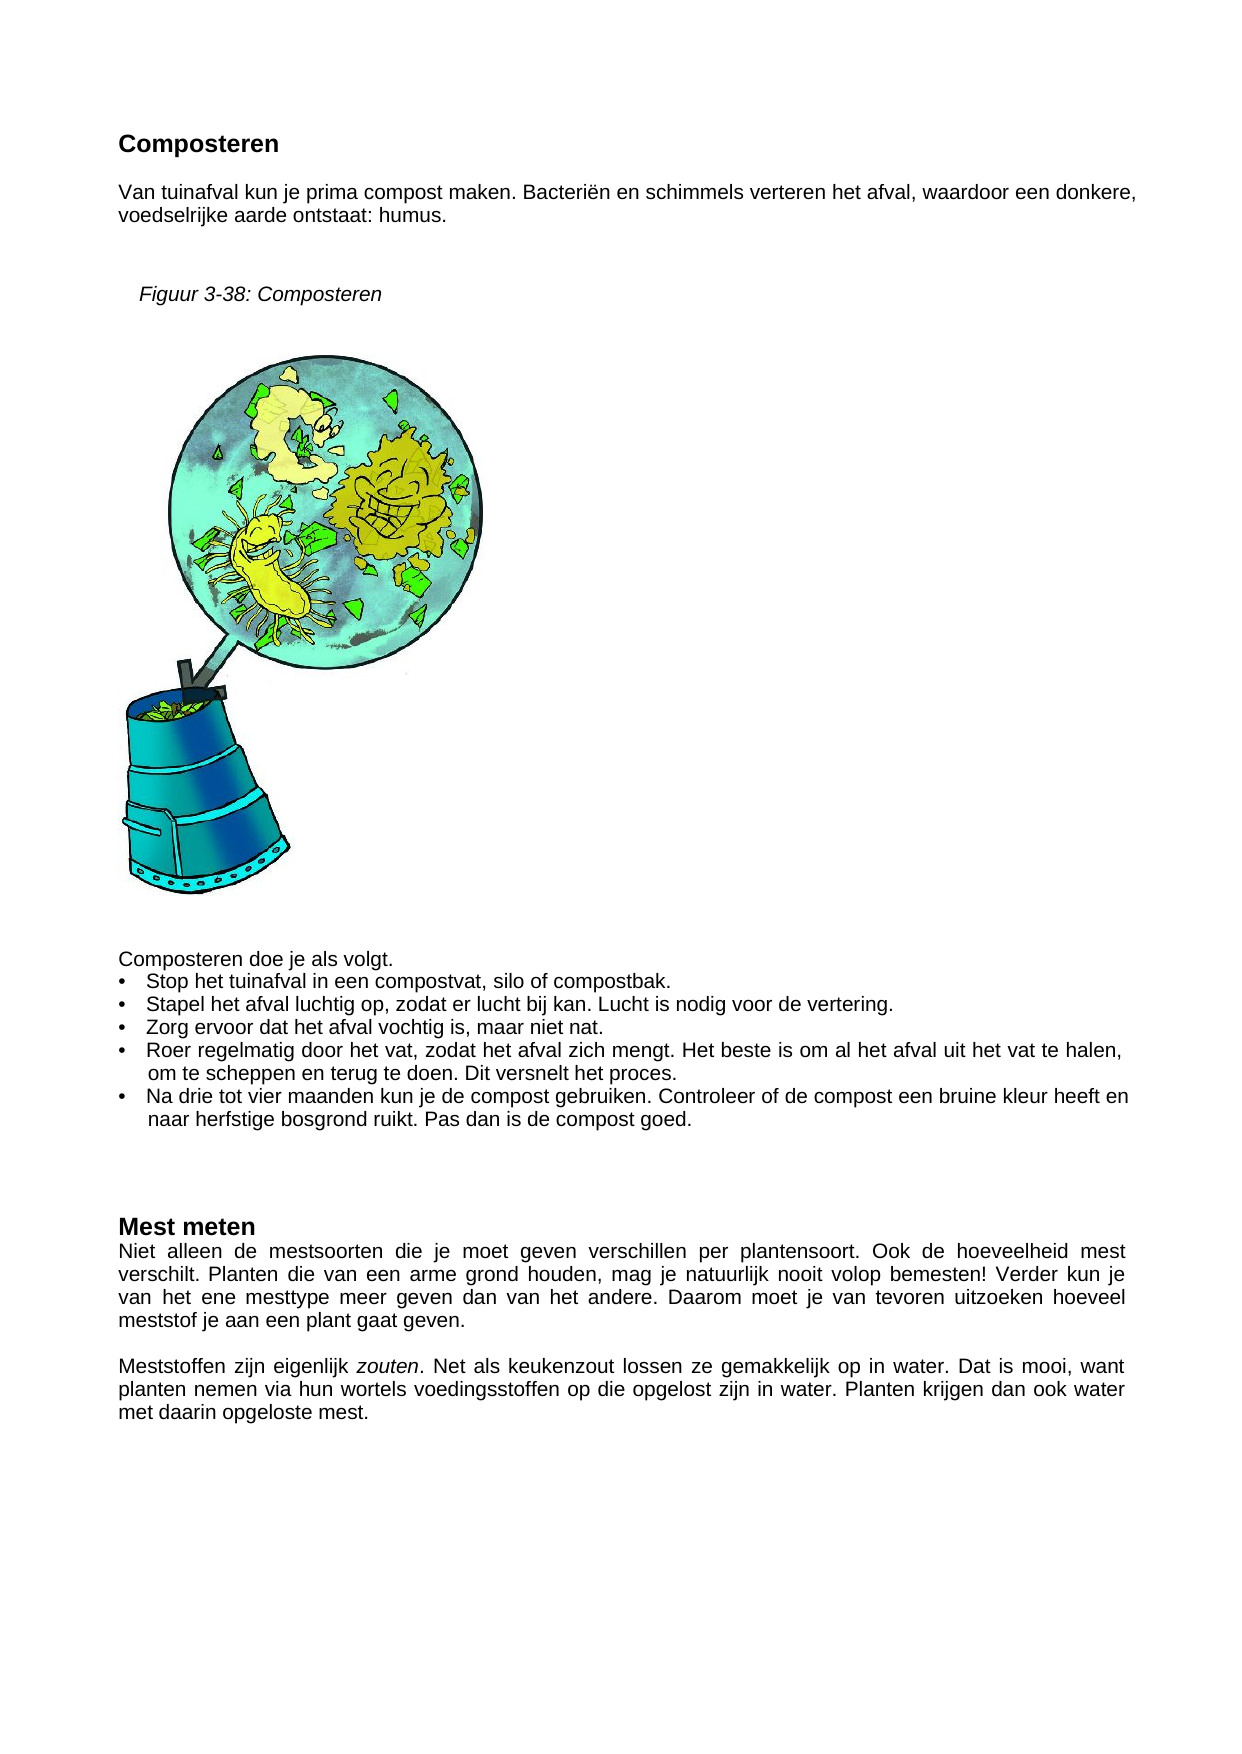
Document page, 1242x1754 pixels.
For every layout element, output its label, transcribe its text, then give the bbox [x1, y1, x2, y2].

text Van tuinafval kun je prima compost maken. Bacteriën en schimmels verteren het afval, waardoor een donkere, voedselrijke aarde ontstaat: humus. [118, 181, 1149, 227]
text • Stop het tuinafval in een compostvat, silo of compostbak. [118, 970, 1137, 993]
text • Zorg ervoor dat het afval vochtig is, maar niet nat. [118, 1016, 1137, 1039]
text Figuur 3-38: Composteren [139, 282, 1137, 306]
text Composteren doe je als volgt. [118, 949, 1137, 970]
picture [118, 355, 484, 896]
text Niet alleen de mestsoorten die je moet geven verschillen per plantensoort. Ook de hoeveelheid mest verschilt. Planten die van een arme grond houden, mag je natuurlijk nooit volop bemesten! Verder kun je van het ene mesttype meer geven dan van het andere. Daarom moet je van tevoren uitzoeken hoeveel meststof je aan een plant gaat geven. [118, 1241, 1126, 1332]
text Meststoffen zijn eigenlijk zouten. Net als keukenzout lossen ze gemakkelijk op in water. Dat is mooi, want planten nemen via hun wortels voedingsstoffen op die opgelost zijn in water. Planten krijgen dan ook water met daarin opgeloste mest. [118, 1355, 1126, 1424]
text • Na drie tot vier maanden kun je de compost gebruiken. Controleer of de compost een bruine kleur heeft en naar herfstige bosgrond ruikt. Pas dan is de compost goed. [118, 1085, 1149, 1131]
text Mest meten [118, 1211, 1137, 1240]
text • Roer regelmatig door het vat, zodat het afval zich mengt. Het beste is om al het afval uit het vat te halen, om te scheppen en terug te doen. Dit versnelt het proces. [118, 1039, 1149, 1085]
text • Stapel het afval luchtig op, zodat er lucht bij kan. Lucht is nodig voor de vertering. [118, 993, 1137, 1016]
text Composteren [118, 129, 1137, 158]
